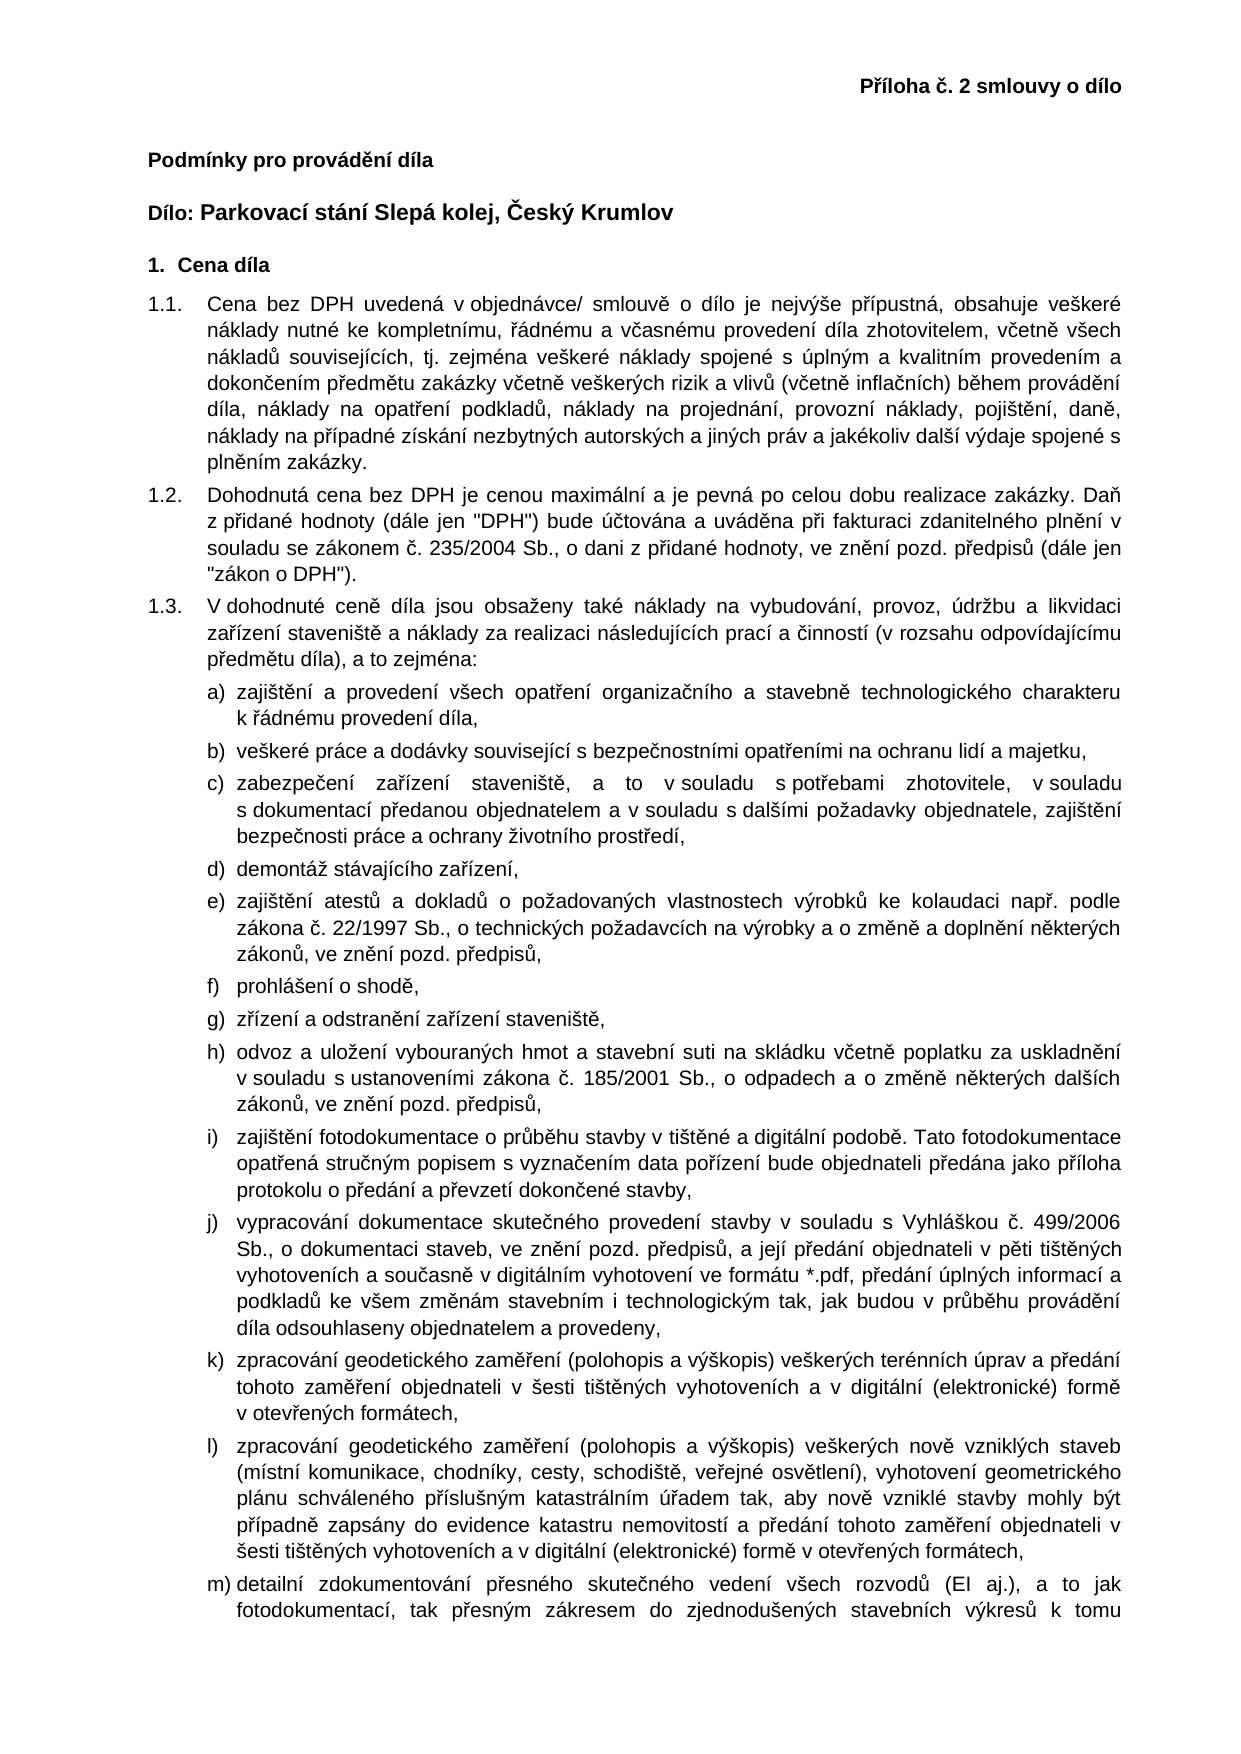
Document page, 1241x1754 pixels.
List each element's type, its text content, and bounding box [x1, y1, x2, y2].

list prohlášení o shodě, [207, 974, 1122, 998]
text Dílo: Parkovací stání Slepá kolej, Český Krumlov [148, 199, 1122, 225]
list zpracování geodetického zaměření (polohopis a výškopis) veškerých terénních úprav a předání tohoto zaměření objednateli v šesti tištěných vyhotoveních a v digitální (elektronické) formě v otevřených formátech, [207, 1348, 1122, 1425]
list demontáž stávajícího zařízení, [207, 856, 1122, 880]
list zabezpečení zařízení staveniště, a to v souladu s potřebami zhotovitele, v souladu s dokumentací předanou objednatelem a v souladu s dalšími požadavky objednatele, zajištění bezpečnosti práce a ochrany životního prostředí, [207, 771, 1122, 848]
text Podmínky pro provádění díla [148, 148, 1122, 172]
list zřízení a odstranění zařízení staveniště, [207, 1007, 1122, 1031]
list Cena bez DPH uvedená v objednávce/ smlouvě o dílo je nejvýše přípustná, obsahuje veškeré náklady nutné ke kompletnímu, řádnému a včasnému provedení díla zhotovitelem, včetně všech nákladů souvisejících, tj. zejména veškeré náklady spojené s úplným a kvalitním provedením a dokončením předmětu zakázky včetně veškerých rizik a vlivů (včetně inflačních) během provádění díla, náklady na opatření podkladů, náklady na projednání, provozní náklady, pojištění, daně, náklady na případné získání nezbytných autorských a jiných práv a jakékoliv další výdaje spojené s plněním zakázky. [148, 292, 1122, 474]
list zajištění fotodokumentace o průběhu stavby v tištěné a digitální podobě. Tato fotodokumentace opatřená stručným popisem s vyznačením data pořízení bude objednateli předána jako příloha protokolu o předání a převzetí dokončené stavby, [207, 1125, 1122, 1202]
list V dohodnuté ceně díla jsou obsaženy také náklady na vybudování, provoz, údržbu a likvidaci zařízení staveniště a náklady za realizaci následujících prací a činností (v rozsahu odpovídajícímu předmětu díla), a to zejména: [148, 594, 1122, 671]
list vypracování dokumentace skutečného provedení stavby v souladu s Vyhláškou č. 499/2006 Sb., o dokumentaci staveb, ve znění pozd. předpisů, a její předání objednateli v pěti tištěných vyhotoveních a současně v digitálním vyhotovení ve formátu *.pdf, předání úplných informací a podkladů ke všem změnám stavebním i technologickým tak, jak budou v průběhu provádění díla odsouhlaseny objednatelem a provedeny, [207, 1210, 1122, 1339]
list zpracování geodetického zaměření (polohopis a výškopis) veškerých nově vzniklých staveb (místní komunikace, chodníky, cesty, schodiště, veřejné osvětlení), vyhotovení geometrického plánu schváleného příslušným katastrálním úřadem tak, aby nově vzniklé stavby mohly být případně zapsány do evidence katastru nemovitostí a předání tohoto zaměření objednateli v šesti tištěných vyhotoveních a v digitální (elektronické) formě v otevřených formátech, [207, 1433, 1122, 1563]
list veškeré práce a dodávky související s bezpečnostními opatřeními na ochranu lidí a majetku, [207, 738, 1122, 762]
list zajištění atestů a dokladů o požadovaných vlastnostech výrobků ke kolaudaci např. podle zákona č. 22/1997 Sb., o technických požadavcích na výrobky a o změně a doplnění některých zákonů, ve znění pozd. předpisů, [207, 889, 1122, 966]
list zajištění a provedení všech opatření organizačního a stavebně technologického charakteru k řádnému provedení díla, [207, 679, 1122, 730]
list Dohodnutá cena bez DPH je cenou maximální a je pevná po celou dobu realizace zakázky. Daň z přidané hodnoty (dále jen "DPH") bude účtována a uváděna při fakturaci zdanitelného plnění v souladu se zákonem č. 235/2004 Sb., o dani z přidané hodnoty, ve znění pozd. předpisů (dále jen "zákon o DPH"). [148, 483, 1122, 586]
list Cena díla [148, 253, 1122, 277]
list odvoz a uložení vybouraných hmot a stavební suti na skládku včetně poplatku za uskladnění v souladu s ustanoveními zákona č. 185/2001 Sb., o odpadech a o změně některých dalších zákonů, ve znění pozd. předpisů, [207, 1039, 1122, 1116]
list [207, 1572, 1122, 1622]
